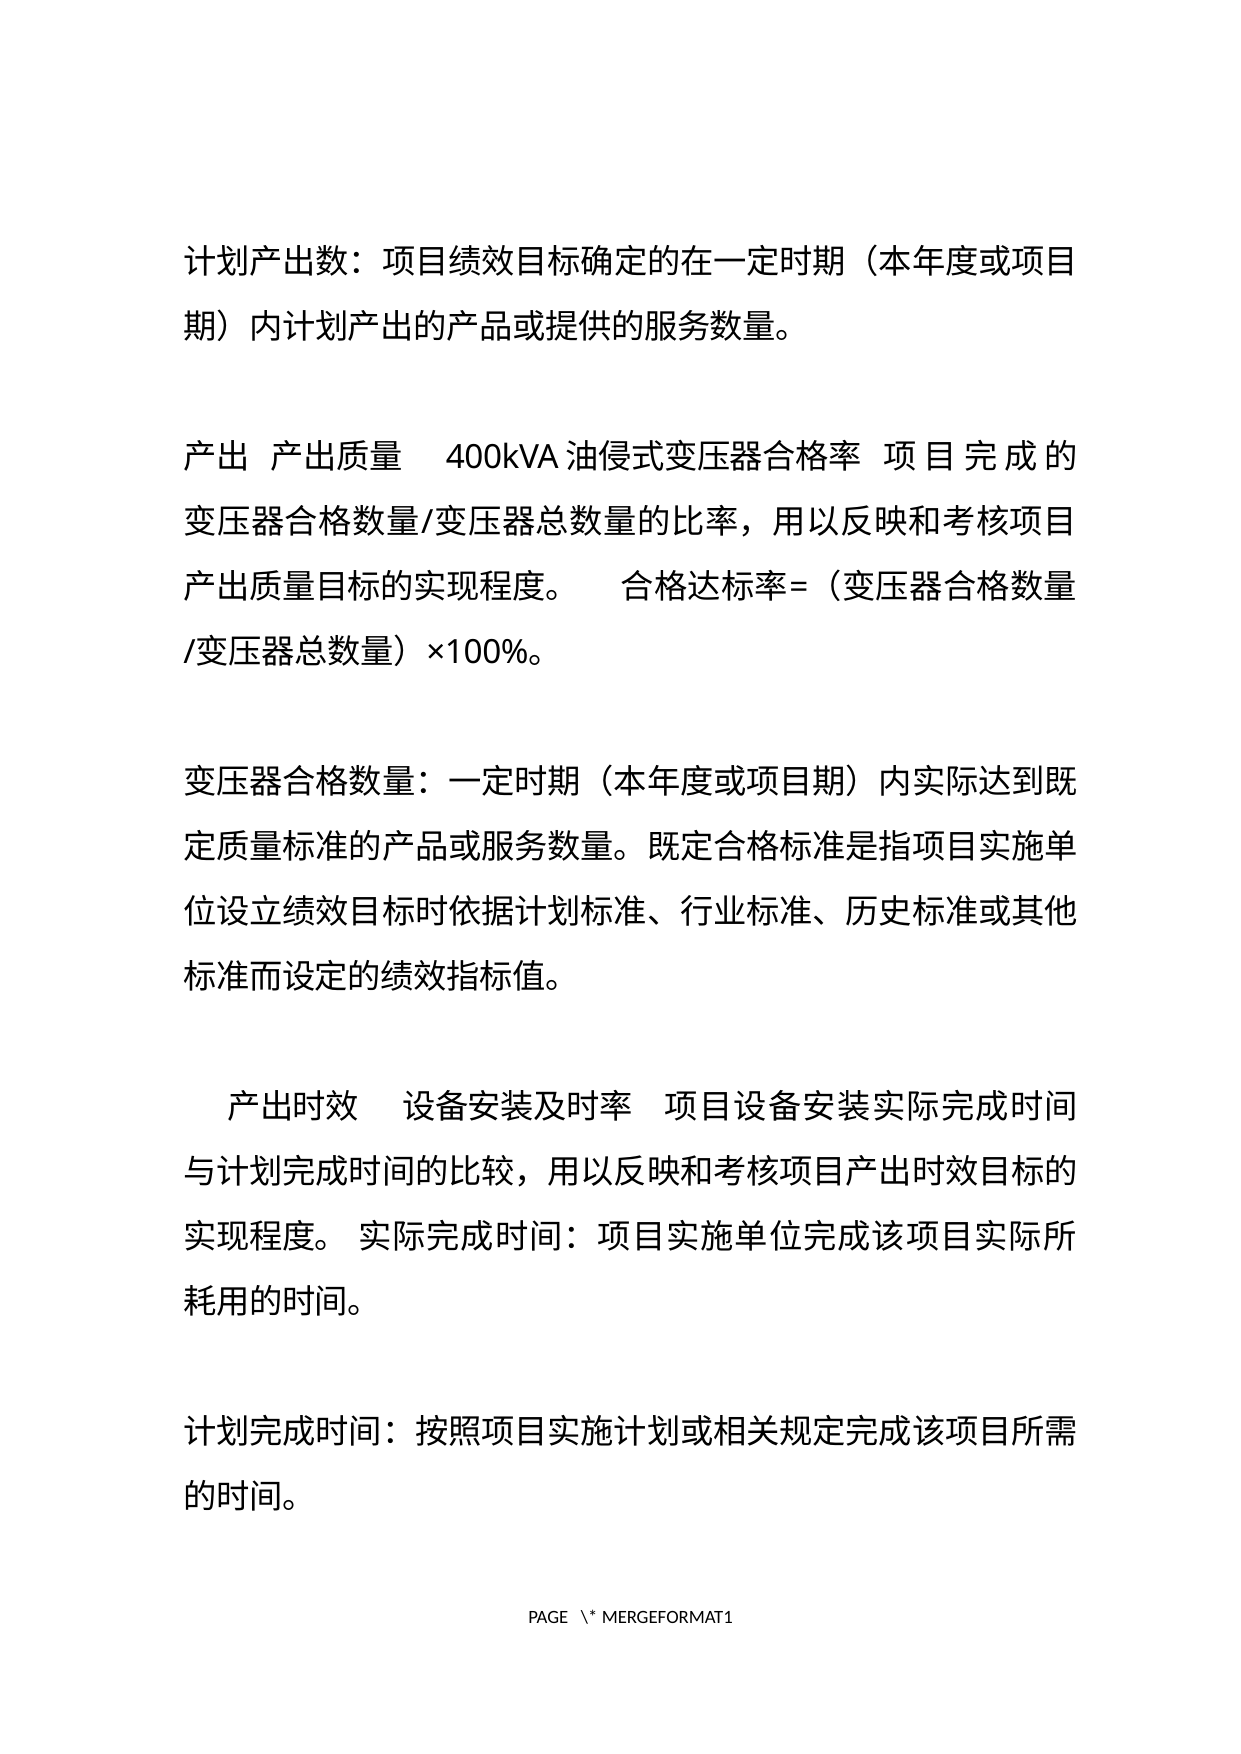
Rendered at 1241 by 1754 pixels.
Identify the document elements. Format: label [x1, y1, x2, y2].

text [183, 162, 1078, 1527]
